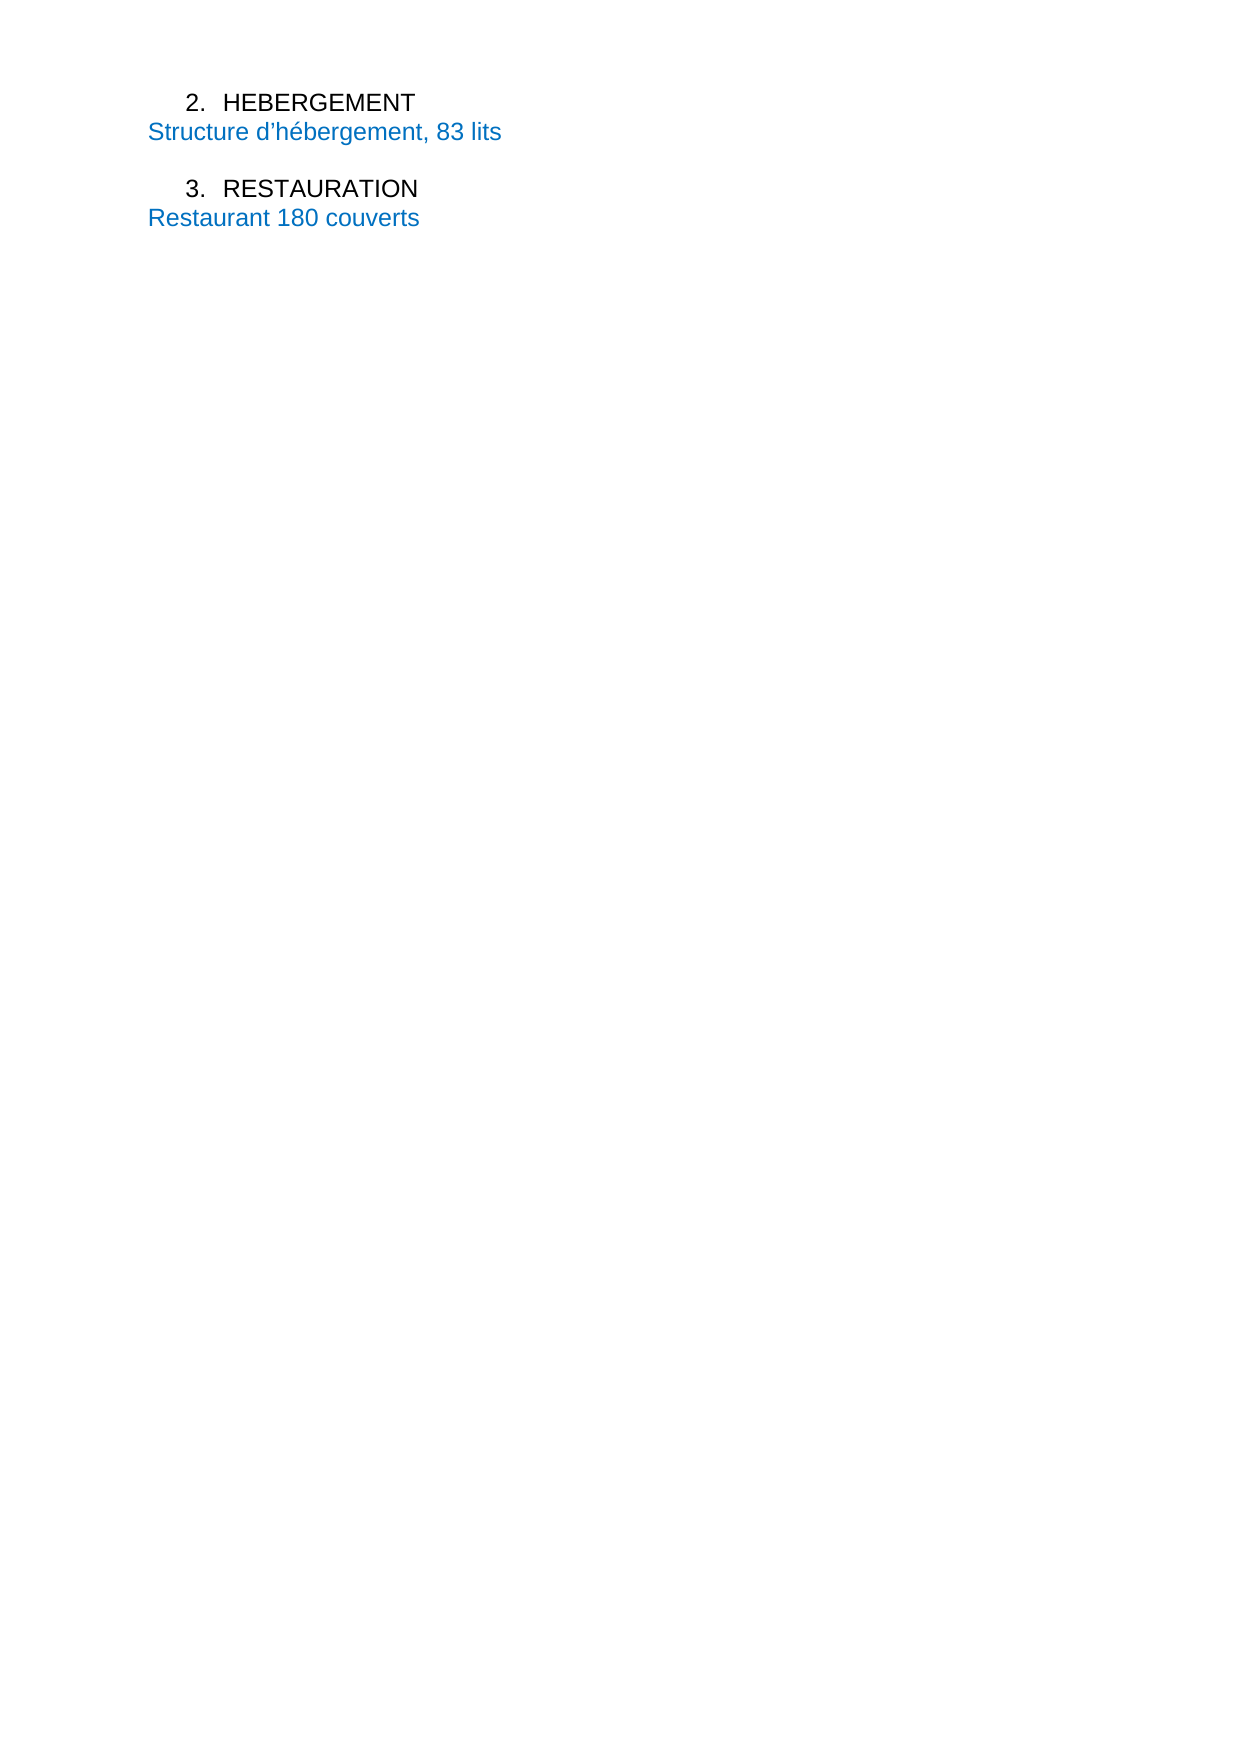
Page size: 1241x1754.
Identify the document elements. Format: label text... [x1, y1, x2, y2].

text Structure d’hébergement, 83 lits [148, 117, 1092, 145]
list HEBERGEMENT [185, 88, 1092, 117]
text Restaurant 180 couverts [148, 203, 1092, 232]
list RESTAURATION [185, 174, 1092, 203]
